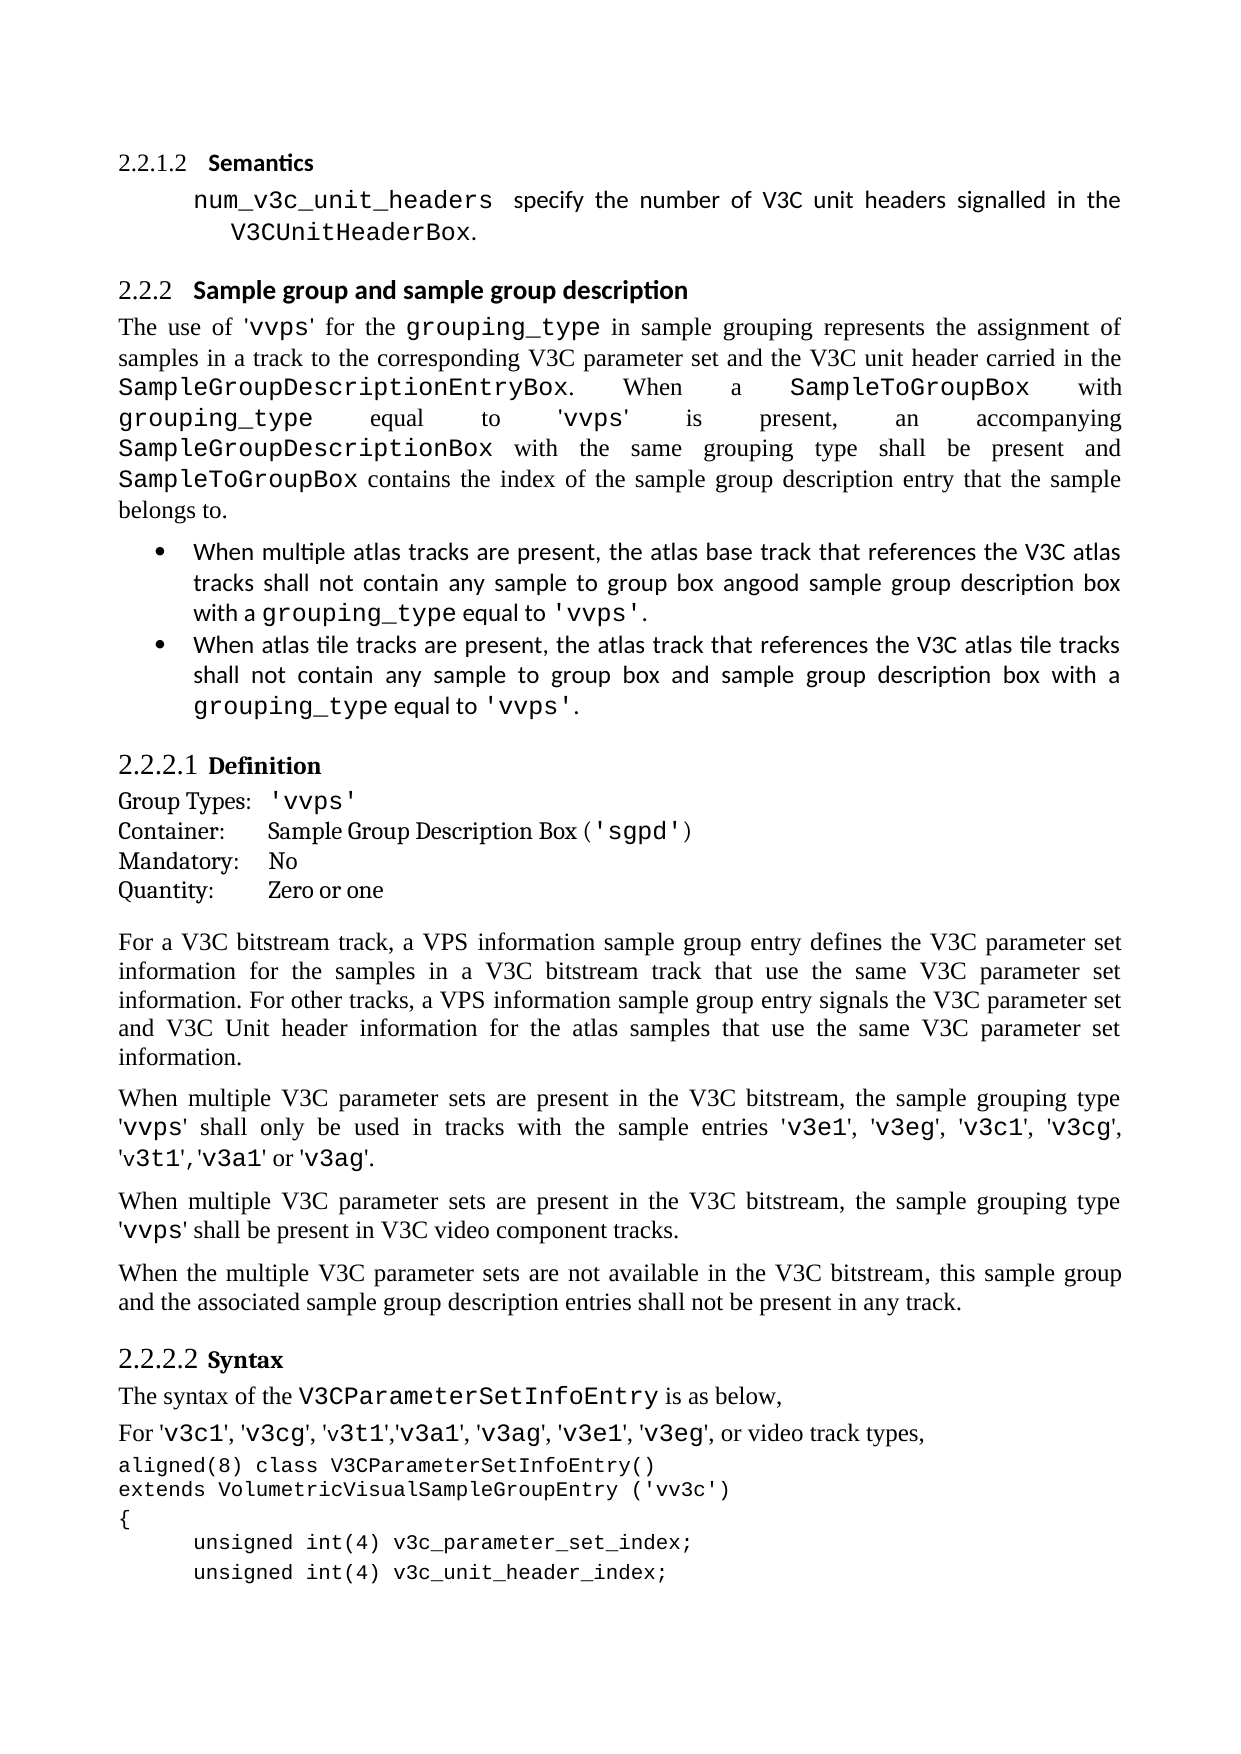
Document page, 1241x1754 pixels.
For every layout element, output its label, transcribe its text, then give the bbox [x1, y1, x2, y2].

text aligned(8) class V3CParameterSetInfoEntry() extends VolumetricVisualSampleGroupEntry ('vv3c') [118, 1455, 1122, 1502]
text The syntax of the V3CParameterSetInfoEntry is as below, [118, 1381, 1122, 1412]
text For a V3C bitstream track, a VPS information sample group entry defines the V3C parameter set information for the samples in a V3C bitstream track that use the same V3C parameter set information. For other tracks, a VPS information sample group entry signals the V3C parameter set and V3C Unit header information for the atlas samples that use the same V3C parameter set information. [118, 927, 1122, 1071]
text { unsigned int(4) v3c_parameter_set_index; [118, 1508, 1122, 1556]
subtitle Syntax [118, 1341, 1122, 1374]
text For 'v3c1', 'v3cg', 'v3t1','v3a1', 'v3ag', 'v3e1', 'v3eg', or video track types, [118, 1418, 1122, 1449]
text The use of 'vvps' for the grouping_type in sample grouping represents the assignment of samples in a track to the corresponding V3C parameter set and the V3C unit header carried in the SampleGroupDescriptionEntryBox. When a SampleToGroupBox with grouping_type equal to 'vvps' is present, an accompanying SampleGroupDescriptionBox with the same grouping type shall be present and SampleToGroupBox contains the index of the sample group description entry that the sample belongs to. [118, 312, 1122, 524]
list When atlas tile tracks are present, the atlas track that references the V3C atlas tile tracks shall not contain any sample to group box and sample group description box with a grouping_type equal to 'vvps'. [156, 629, 1122, 722]
subtitle Sample group and sample group description [118, 273, 1122, 306]
text unsigned int(4) v3c_unit_header_index; [118, 1562, 1122, 1586]
text num_v3c_unit_headers specify the number of V3C unit headers signalled in the V3CUnitHeaderBox. [193, 184, 1122, 248]
text When multiple V3C parameter sets are present in the V3C bitstream, the sample grouping type 'vvps' shall only be used in tracks with the sample entries 'v3e1', 'v3eg', 'v3c1', 'v3cg', 'v3t1','v3a1' or 'v3ag'. [118, 1083, 1122, 1174]
text When the multiple V3C parameter sets are not available in the V3C bitstream, this sample group and the associated sample group description entries shall not be present in any track. [118, 1258, 1122, 1316]
text Group Types: 'vvps' Container: Sample Group Description Box ('sgpd') Mandatory: No Quantity: Zero or one [118, 787, 1122, 904]
subtitle Definition [118, 747, 1122, 781]
subtitle Semantics [118, 148, 1122, 178]
list When multiple atlas tracks are present, the atlas base track that references the V3C atlas tracks shall not contain any sample to group box angood sample group description box with a grouping_type equal to 'vvps'. [156, 536, 1122, 629]
text When multiple V3C parameter sets are present in the V3C bitstream, the sample grouping type 'vvps' shall be present in V3C video component tracks. [118, 1186, 1122, 1246]
